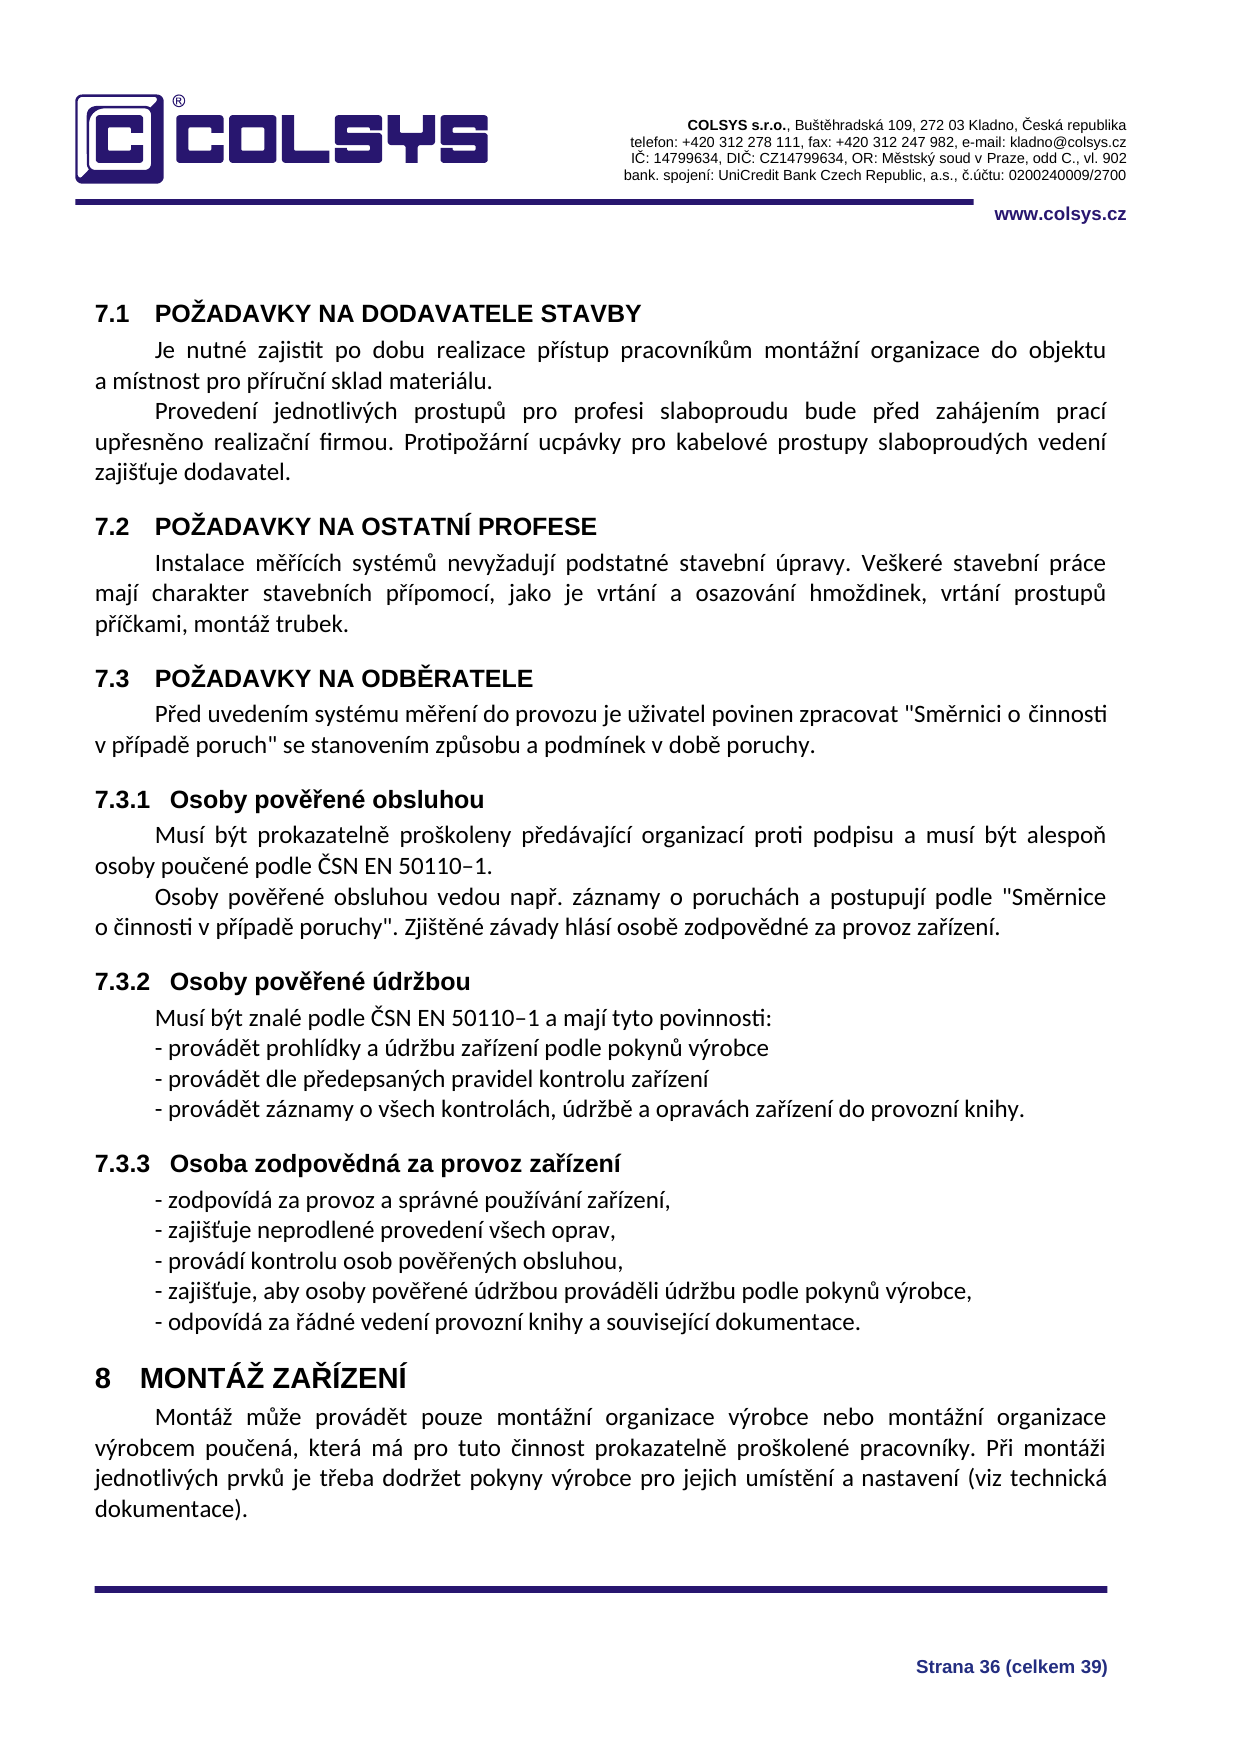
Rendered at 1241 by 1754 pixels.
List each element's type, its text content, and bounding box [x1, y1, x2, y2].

text Provedení jednotlivých prostupů pro profesi slaboproudu bude před zahájením prací upřesněno realizační firmou. Protipožární ucpávky pro kabelové prostupy slaboproudých vedení zajišťuje dodavatel. [94, 396, 1107, 487]
text - odpovídá za řádné vedení provozní knihy a související dokumentace. [94, 1306, 1107, 1336]
text - zodpovídá za provoz a správné používání zařízení, [94, 1184, 1107, 1214]
text Osoby pověřené obsluhou [94, 785, 1107, 813]
text Musí být prokazatelně proškoleny předávající organizací proti podpisu a musí být alespoň osoby poučené podle ČSN EN 50110–1. [94, 820, 1107, 881]
text - zajišťuje neprodlené provedení všech oprav, [94, 1214, 1107, 1245]
text Před uvedením systému měření do provozu je uživatel povinen zpracovat "Směrnici o činnosti v případě poruch" se stanovením způsobu a podmínek v době poruchy. [94, 699, 1107, 760]
text Je nutné zajistit po dobu realizace přístup pracovníkům montážní organizace do objektu a místnost pro příruční sklad materiálu. [94, 334, 1107, 396]
text MONTÁŽ ZAŘÍZENÍ [94, 1361, 1107, 1395]
text - provádět záznamy o všech kontrolách, údržbě a opravách zařízení do provozní knihy. [94, 1093, 1107, 1124]
text Musí být znalé podle ČSN EN 50110–1 a mají tyto povinnosti: [94, 1002, 1107, 1032]
text Požadavky na odběratele [94, 664, 1107, 692]
text Instalace měřících systémů nevyžadují podstatné stavební úpravy. Veškeré stavební práce mají charakter stavebních přípomocí, jako je vrtání a osazování hmoždinek, vrtání prostupů příčkami, montáž trubek. [94, 547, 1107, 639]
text Osoby pověřené obsluhou vedou např. záznamy o poruchách a postupují podle "Směrnice o činnosti v případě poruchy". Zjištěné závady hlásí osobě zodpovědné za provoz zařízení. [94, 881, 1107, 942]
text - provádí kontrolu osob pověřených obsluhou, [94, 1245, 1107, 1275]
text Požadavky na dodavatele stavby [94, 299, 1107, 328]
text Osoba zodpovědná za provoz zařízení [94, 1149, 1107, 1178]
text Montáž může provádět pouze montážní organizace výrobce nebo montážní organizace výrobcem poučená, která má pro tuto činnost prokazatelně proškolené pracovníky. Při montáži jednotlivých prvků je třeba dodržet pokyny výrobce pro jejich umístění a nastavení (viz technická dokumentace). [94, 1401, 1107, 1523]
text - provádět prohlídky a údržbu zařízení podle pokynů výrobce [94, 1032, 1107, 1063]
text Osoby pověřené údržbou [94, 967, 1107, 996]
text - provádět dle předepsaných pravidel kontrolu zařízení [94, 1063, 1107, 1093]
text Požadavky na ostatní profese [94, 512, 1107, 541]
text - zajišťuje, aby osoby pověřené údržbou prováděli údržbu podle pokynů výrobce, [94, 1275, 1107, 1306]
